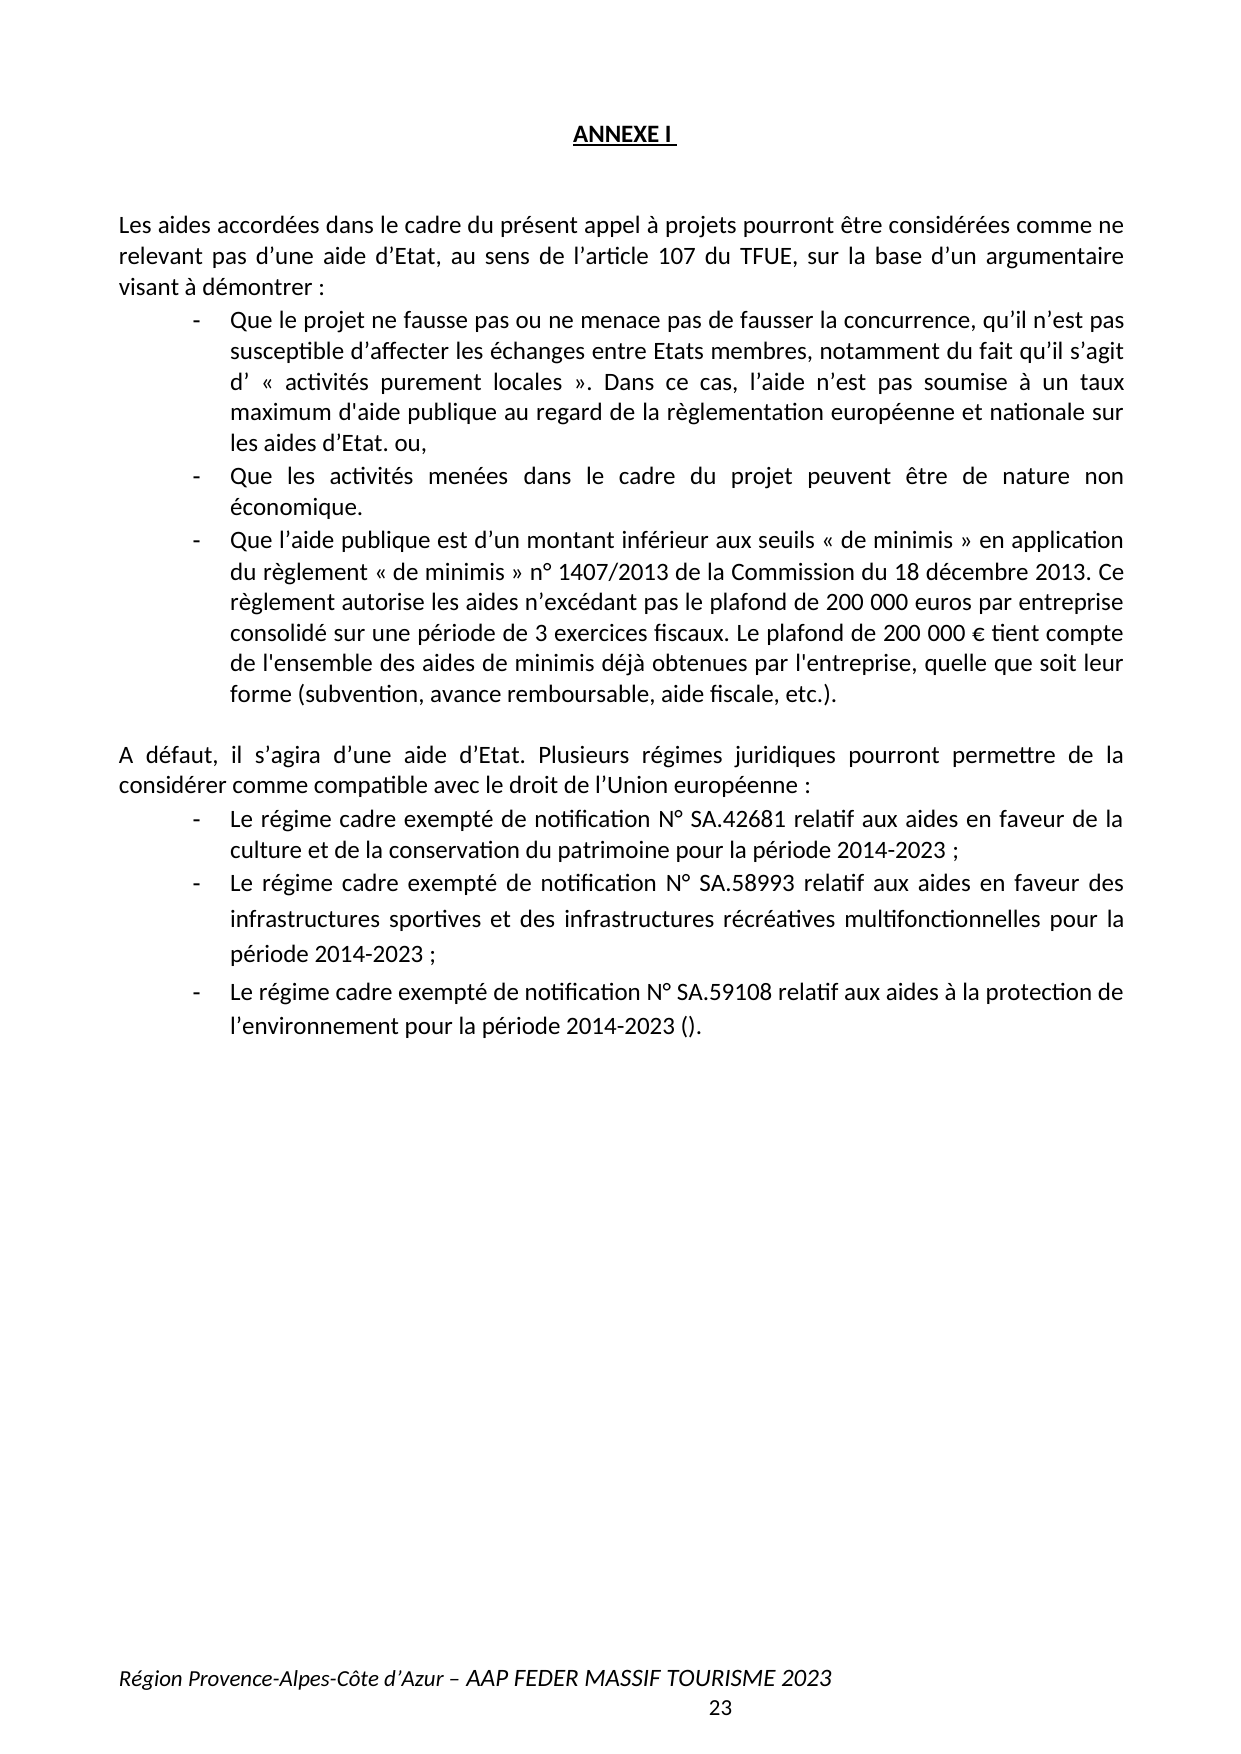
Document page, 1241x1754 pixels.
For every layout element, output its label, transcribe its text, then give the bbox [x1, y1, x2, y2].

list Le régime cadre exempté de notification N° SA.42681 relatif aux aides en faveur de la culture et de la conservation du patrimoine pour la période 2014-2023 ; [192, 800, 1126, 865]
text Les aides accordées dans le cadre du présent appel à projets pourront être considérées comme ne relevant pas d’une aide d’Etat, au sens de l’article 107 du TFUE, sur la base d’un argumentaire visant à démontrer : [119, 210, 1126, 301]
list Que le projet ne fausse pas ou ne menace pas de fausser la concurrence, qu’il n’est pas susceptible d’affecter les échanges entre Etats membres, notamment du fait qu’il s’agit d’ « activités purement locales ». Dans ce cas, l’aide n’est pas soumise à un taux maximum d'aide publique au regard de la règlementation européenne et nationale sur les aides d’Etat. ou, [192, 301, 1126, 457]
list Que l’aide publique est d’un montant inférieur aux seuils « de minimis » en application du règlement « de minimis » n° 1407/2013 de la Commission du 18 décembre 2013. Ce règlement autorise les aides n’excédant pas le plafond de 200 000 euros par entreprise consolidé sur une période de 3 exercices fiscaux. Le plafond de 200 000 € tient compte de l'ensemble des aides de minimis déjà obtenues par l'entreprise, quelle que soit leur forme (subvention, avance remboursable, aide fiscale, etc.). [192, 522, 1126, 709]
text A défaut, il s’agira d’une aide d’Etat. Plusieurs régimes juridiques pourront permettre de la considérer comme compatible avec le droit de l’Union européenne : [119, 739, 1126, 800]
list Le régime cadre exempté de notification N° SA.59108 relatif aux aides à la protection de l’environnement pour la période 2014-2023 (). [192, 973, 1126, 1040]
list Le régime cadre exempté de notification N° SA.58993 relatif aux aides en faveur des infrastructures sportives et des infrastructures récréatives multifonctionnelles pour la période 2014-2023 ; [192, 865, 1126, 969]
text ANNEXE I [119, 118, 1126, 149]
list Que les activités menées dans le cadre du projet peuvent être de nature non économique. [192, 457, 1126, 522]
